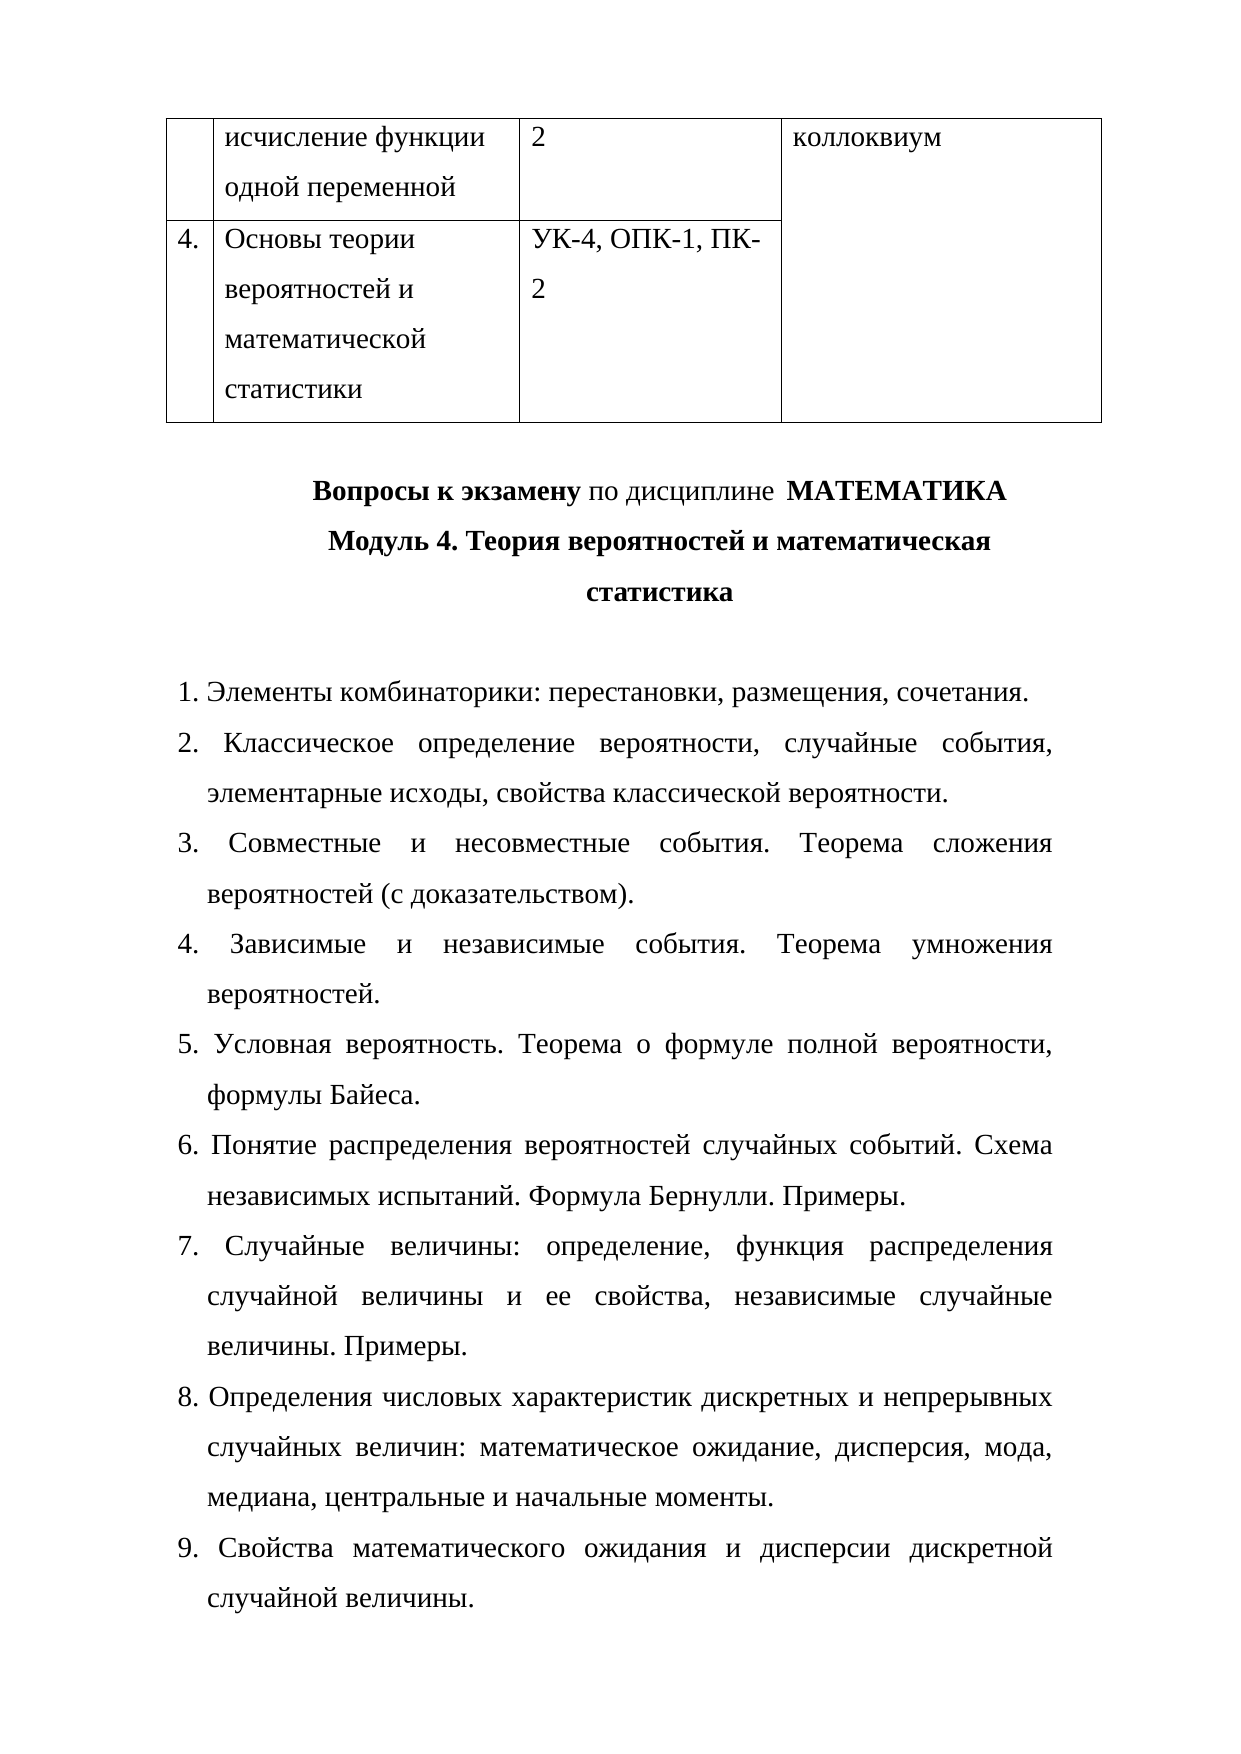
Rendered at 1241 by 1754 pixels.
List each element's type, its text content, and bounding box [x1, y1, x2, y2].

table_cell [167, 119, 213, 220]
text 2. Классическое определение вероятности, случайные события, элементарные исходы, свойства классической вероятности. [177, 725, 1053, 809]
text 8. Определения числовых характеристик дискретных и непрерывных случайных величин: математическое ожидание, дисперсия, мода, медиана, центральные и начальные моменты. [177, 1379, 1053, 1513]
text 7. Случайные величины: определение, функция распределения случайной величины и ее свойства, независимые случайные величины. Примеры. [177, 1228, 1053, 1362]
table_cell УК-4, ОПК-1, ПК-2 [520, 119, 781, 220]
text 1. Элементы комбинаторики: перестановки, размещения, сочетания. [177, 674, 1053, 708]
text Вопросы к экзамену по дисциплине МАТЕМАТИКА [266, 473, 1053, 507]
table_cell Основы теории вероятностей и математической статистики [214, 221, 519, 422]
text 5. Условная вероятность. Теорема о формуле полной вероятности, формулы Байеса. [177, 1027, 1053, 1111]
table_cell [782, 119, 1101, 422]
text 6. Понятие распределения вероятностей случайных событий. Схема независимых испытаний. Формула Бернулли. Примеры. [177, 1127, 1053, 1211]
text 3. Совместные и несовместные события. Теорема сложения вероятностей (с доказательством). [177, 825, 1053, 909]
text Модуль 4. Теория вероятностей и математическая статистика [266, 523, 1053, 607]
text 9. Свойства математического ожидания и дисперсии дискретной случайной величины. [177, 1530, 1053, 1614]
text 4. Зависимые и независимые события. Теорема умножения вероятностей. [177, 926, 1053, 1010]
table_cell УК-4, ОПК-1, ПК-2 [520, 221, 781, 422]
table_cell [167, 221, 213, 422]
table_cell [214, 119, 519, 220]
